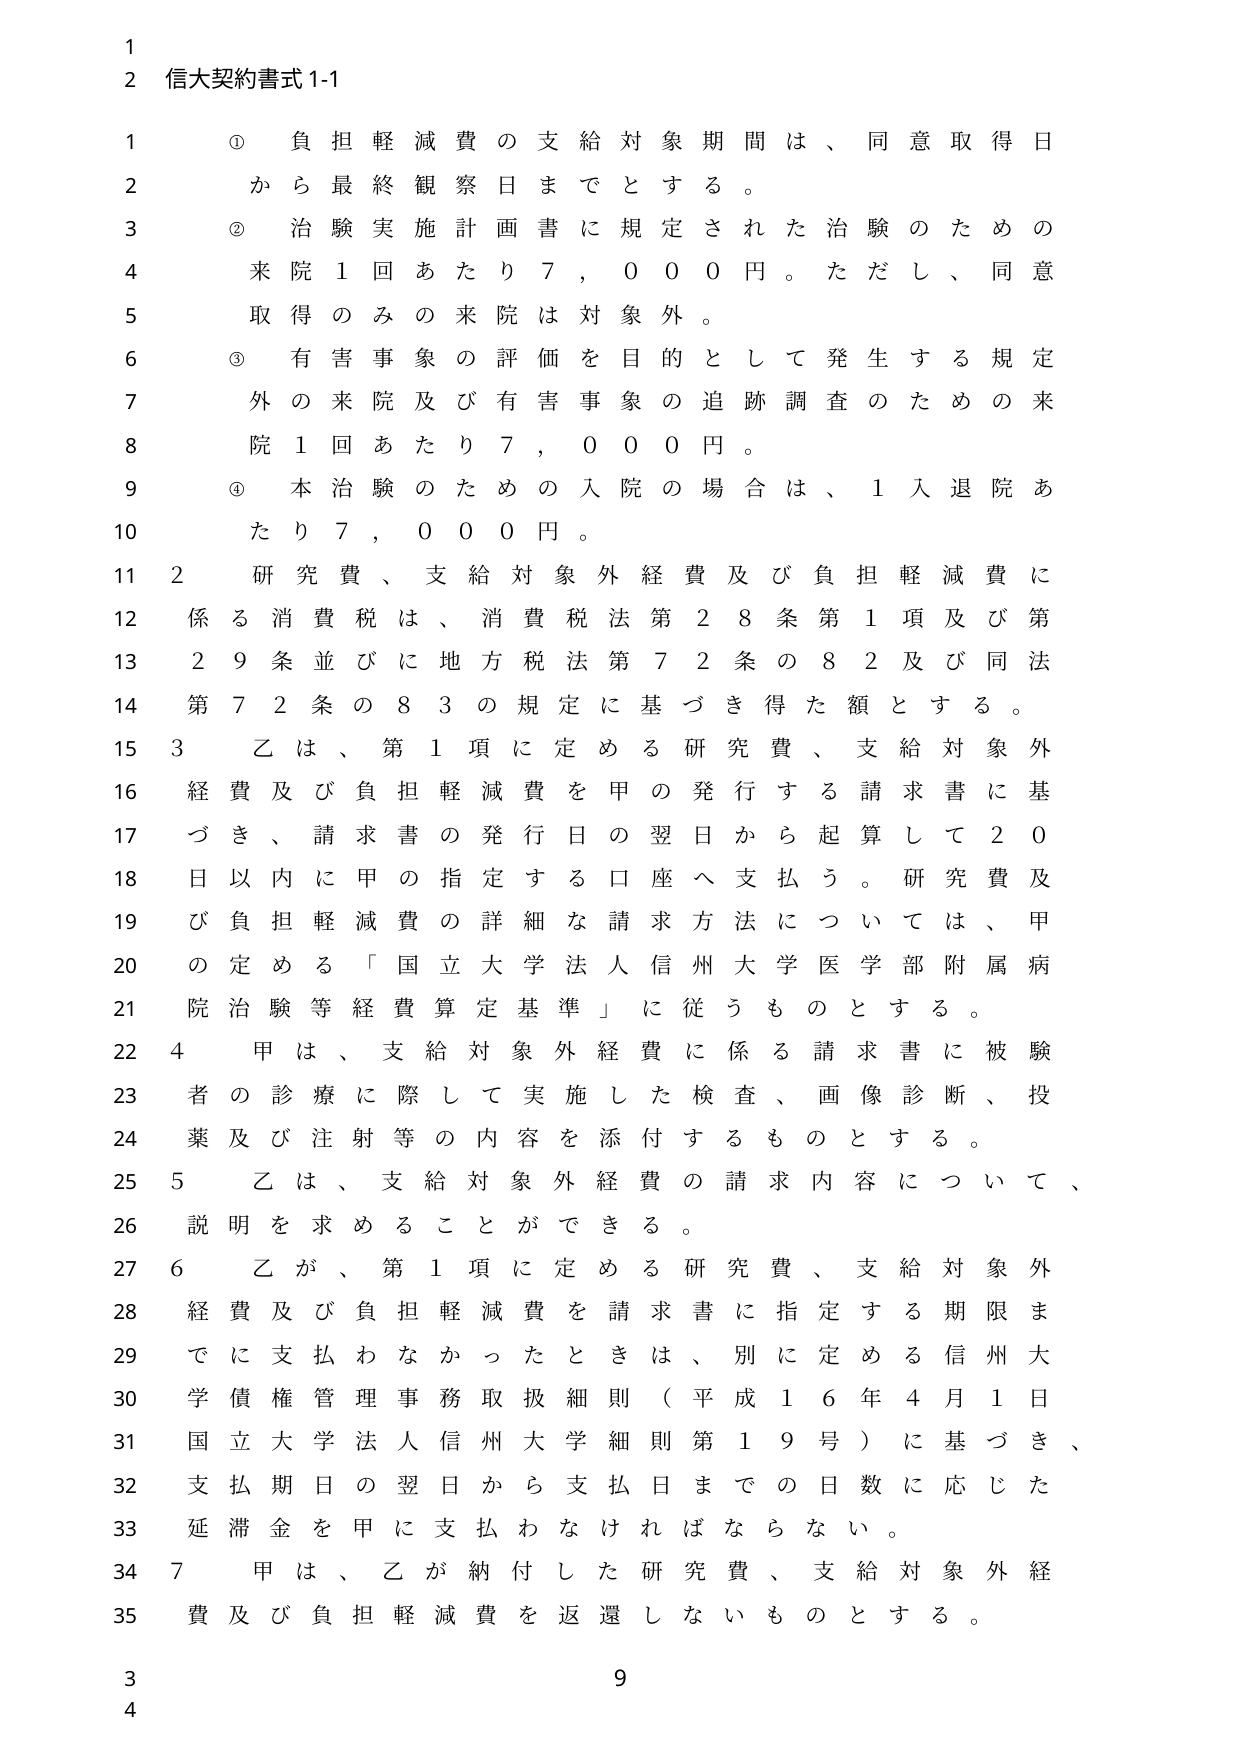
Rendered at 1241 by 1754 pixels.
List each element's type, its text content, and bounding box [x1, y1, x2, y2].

text ② 治験実施計画書に規定された治験のための来院１回あたり７，０００円。ただし、同意取得のみの来院は対象外。 [211, 205, 1074, 335]
text ２ 研究費、支給対象外経費及び負担軽減費に係る消費税は、消費税法第２８条第１項及び第２９条並びに地方税法第７２条の８２及び同法第７２条の８３の規定に基づき得た額とする。 [166, 552, 1071, 725]
text ③ 有害事象の評価を目的として発生する規定外の来院及び有害事象の追跡調査のための来院１回あたり７，０００円。 [211, 335, 1074, 465]
text ４ 甲は、支給対象外経費に係る請求書に被験者の診療に際して実施した検査、画像診断、投薬及び注射等の内容を添付するものとする。 [166, 1029, 1071, 1159]
text ６ 乙が、第１項に定める研究費、支給対象外経費及び負担軽減費を請求書に指定する期限までに支払わなかったときは、別に定める信州大学債権管理事務取扱細則（平成１６年４月１日国立大学法人信州大学細則第１９号）に基づき、支払期日の翌日から支払日までの日数に応じた延滞金を甲に支払わなければならない。 [166, 1245, 1071, 1549]
text ④ 本治験のための入院の場合は、１入退院あたり７，０００円。 [211, 465, 1074, 552]
text ５ 乙は、支給対象外経費の請求内容について、説明を求めることができる。 [166, 1159, 1071, 1245]
text ① 負担軽減費の支給対象期間は、同意取得日から最終観察日までとする。 [211, 119, 1074, 205]
text ３ 乙は、第１項に定める研究費、支給対象外経費及び負担軽減費を甲の発行する請求書に基づき、請求書の発行日の翌日から起算して２０日以内に甲の指定する口座へ支払う。研究費及び負担軽減費の詳細な請求方法については、甲の定める「国立大学法人信州大学医学部附属病院治験等経費算定基準」に従うものとする。 [166, 725, 1071, 1029]
text ７ 甲は、乙が納付した研究費、支給対象外経費及び負担軽減費を返還しないものとする。 [166, 1549, 1071, 1635]
